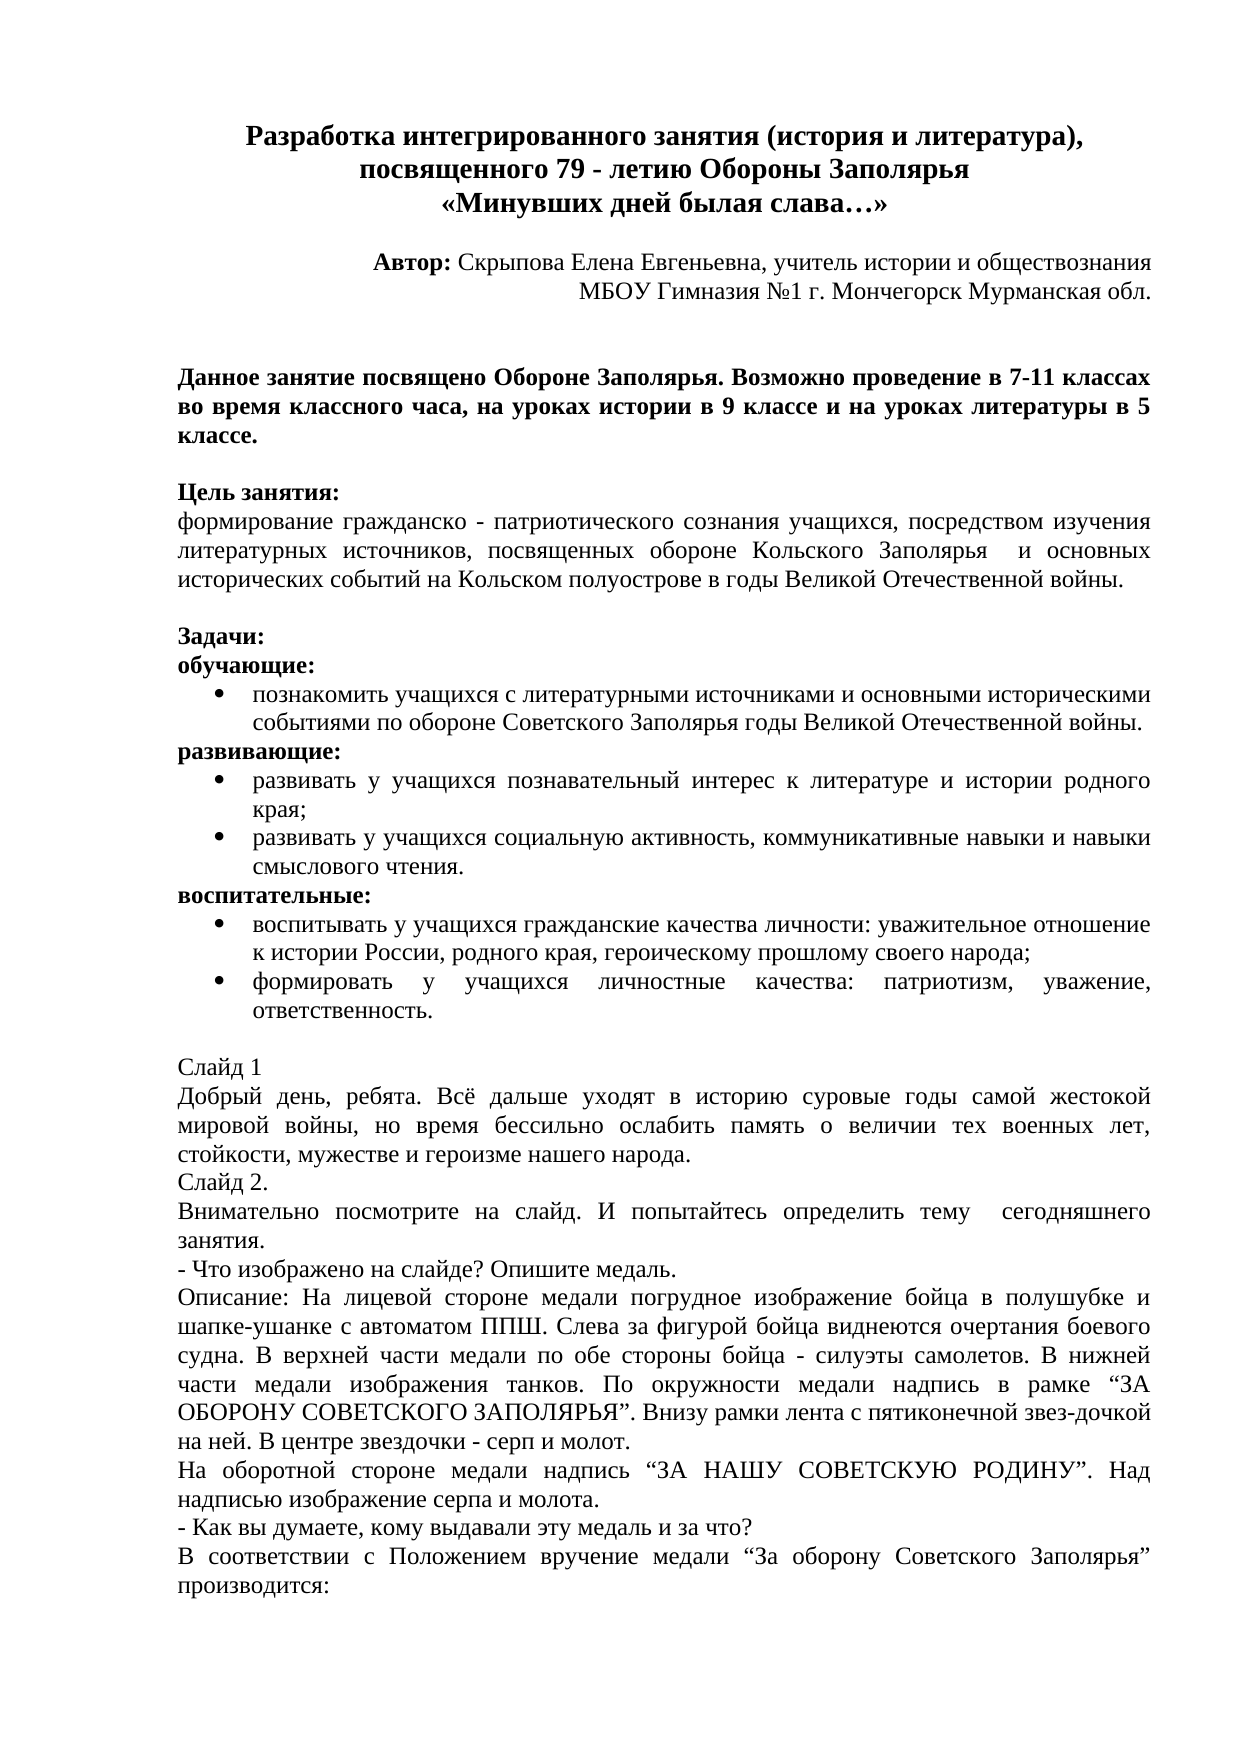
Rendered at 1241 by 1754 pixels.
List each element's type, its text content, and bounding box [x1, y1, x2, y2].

text развивающие: [177, 736, 1152, 765]
text Слайд 2. [177, 1167, 1152, 1196]
text На оборотной стороне медали надпись “ЗА НАШУ СОВЕТСКУЮ РОДИНУ”. Над надписью изображение серпа и молота. [177, 1455, 1152, 1512]
text посвященного 79 - летию Обороны Заполярья [177, 152, 1152, 185]
text Внимательно посмотрите на слайд. И попытайтесь определить тему сегодняшнего занятия. [177, 1196, 1152, 1254]
text Цель занятия: [177, 477, 1152, 506]
text Автор: Скрыпова Елена Евгеньевна, учитель истории и обществознания [177, 247, 1152, 276]
list формировать у учащихся личностные качества: патриотизм, уважение, ответственность. [215, 966, 1152, 1024]
text обучающие: [177, 650, 1152, 679]
text «Минувших дней былая слава…» [177, 185, 1152, 219]
list воспитывать у учащихся гражданские качества личности: уважительное отношение к истории России, родного края, героическому прошлому своего народа; [215, 909, 1152, 966]
text - Что изображено на слайде? Опишите медаль. [177, 1254, 1152, 1282]
text Данное занятие посвящено Обороне Заполярья. Возможно проведение в 7-11 классах во время классного часа, на уроках истории в 9 классе и на уроках литературы в 5 классе. [177, 362, 1152, 449]
text В соответствии с Положением вручение медали “За оборону Советского Заполярья” производится: [177, 1541, 1152, 1599]
list развивать у учащихся социальную активность, коммуникативные навыки и навыки смыслового чтения. [215, 822, 1152, 880]
text Разработка интегрированного занятия (история и литература), [177, 118, 1152, 152]
text формирование гражданско - патриотического сознания учащихся, посредством изучения литературных источников, посвященных обороне Кольского Заполярья и основных исторических событий на Кольском полуострове в годы Великой Отечественной войны. [177, 506, 1152, 592]
text МБОУ Гимназия №1 г. Мончегорск Мурманская обл. [177, 276, 1152, 305]
text Добрый день, ребята. Всё дальше уходят в историю суровые годы самой жестокой мировой войны, но время бессильно ослабить память о величии тех военных лет, стойкости, мужестве и героизме нашего народа. [177, 1081, 1152, 1167]
text Задачи: [177, 621, 1152, 650]
list развивать у учащихся познавательный интерес к литературе и истории родного края; [215, 765, 1152, 822]
text Описание: На лицевой стороне медали погрудное изображение бойца в полушубке и шапке-ушанке с автоматом ППШ. Слева за фигурой бойца виднеются очертания боевого судна. В верхней части медали по обе стороны бойца - силуэты самолетов. В нижней части медали изображения танков. По окружности медали надпись в рамке “ЗА ОБОРОНУ СОВЕТСКОГО ЗАПОЛЯРЬЯ”. Внизу рамки лента с пятиконечной звез-дочкой на ней. В центре звездочки - серп и молот. [177, 1282, 1152, 1455]
text - Как вы думаете, кому выдавали эту медаль и за что? [177, 1512, 1152, 1541]
list познакомить учащихся с литературными источниками и основными историческими событиями по обороне Советского Заполярья годы Великой Отечественной войны. [215, 679, 1152, 736]
text Слайд 1 [177, 1052, 1152, 1081]
text воспитательные: [177, 880, 1152, 909]
